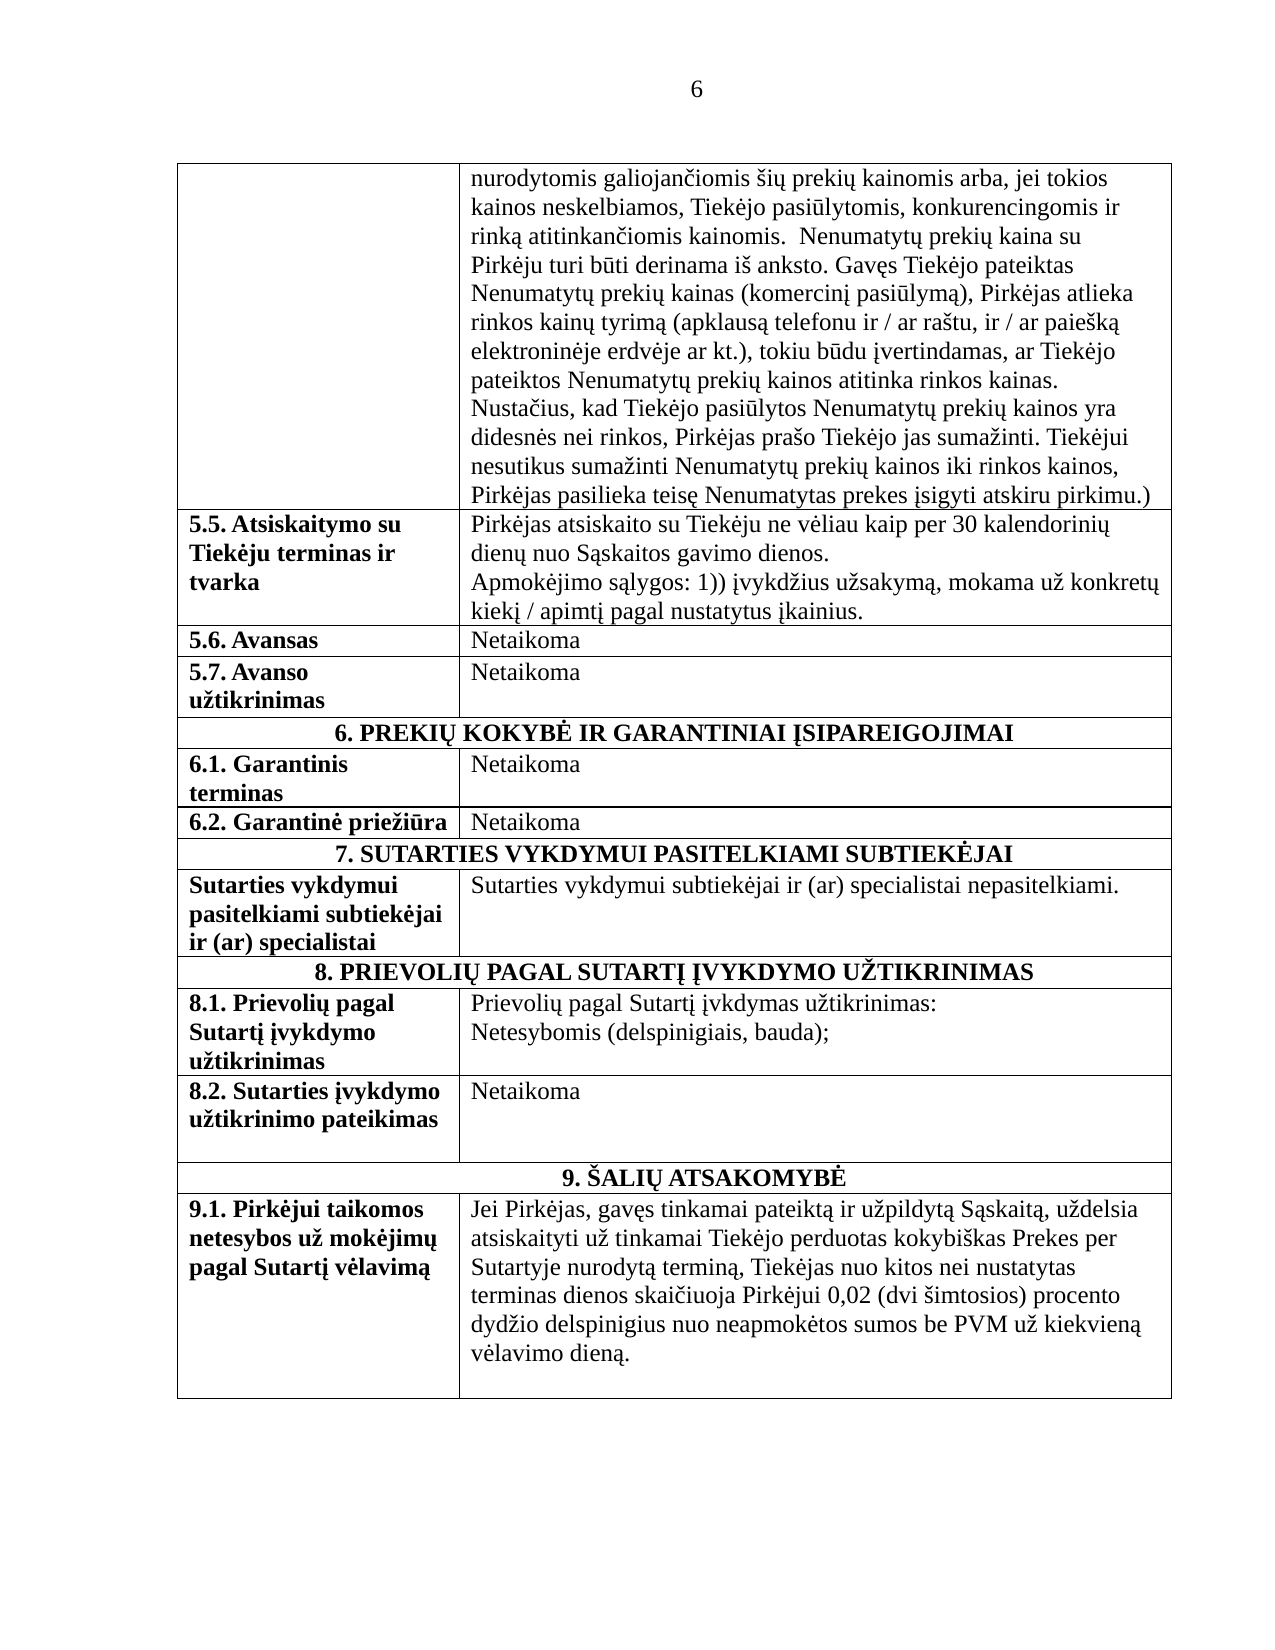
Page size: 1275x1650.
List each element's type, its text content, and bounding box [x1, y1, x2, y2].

table_cell Netaikoma [460, 626, 1171, 656]
table_cell 8. PRIEVOLIŲ PAGAL SUTARTĮ ĮVYKDYMO UŽTIKRINIMAS [178, 957, 1171, 987]
table_cell Netaikoma [460, 657, 1171, 717]
table_cell 5.6. Avansas [178, 626, 459, 656]
table_cell 8.1. Prievolių pagal Sutartį įvykdymo užtikrinimas [178, 989, 459, 1075]
table_cell 8.2. Sutarties įvykdymo užtikrinimo pateikimas [178, 1076, 459, 1162]
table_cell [178, 164, 459, 508]
table_cell 5.7. Avanso užtikrinimas [178, 657, 459, 717]
table_cell Sutarties vykdymui pasitelkiami subtiekėjai ir (ar) specialistai [178, 870, 459, 956]
table_cell 5.5. Atsiskaitymo su Tiekėju terminas ir tvarka [178, 510, 459, 624]
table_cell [460, 164, 1171, 508]
table_cell 7. SUTARTIES VYKDYMUI PASITELKIAMI SUBTIEKĖJAI [178, 839, 1171, 869]
table_cell Netaikoma [460, 749, 1171, 806]
table_cell Netaikoma [460, 1076, 1171, 1162]
table_cell 6. PREKIŲ KOKYBĖ IR GARANTINIAI ĮSIPAREIGOJIMAI [178, 718, 1171, 748]
table_cell Netaikoma [460, 808, 1171, 838]
table_cell Jei Pirkėjas, gavęs tinkamai pateiktą ir užpildytą Sąskaitą, uždelsia atsiskaityti už tinkamai Tiekėjo perduotas kokybiškas Prekes per Sutartyje nurodytą terminą, Tiekėjas nuo kitos nei nustatytas terminas dienos skaičiuoja Pirkėjui 0,02 (dvi šimtosios) procento dydžio delspinigius nuo neapmokėtos sumos be PVM už kiekvieną vėlavimo dieną. [460, 1194, 1171, 1398]
table_cell 6.2. Garantinė priežiūra [178, 808, 459, 838]
table_cell Pirkėjas atsiskaito su Tiekėju ne vėliau kaip per 30 kalendorinių dienų nuo Sąskaitos gavimo dienos. Apmokėjimo sąlygos: 1)) įvykdžius užsakymą, mokama už konkretų kiekį / apimtį pagal nustatytus įkainius. [460, 510, 1171, 624]
table_cell Sutarties vykdymui subtiekėjai ir (ar) specialistai nepasitelkiami. [460, 870, 1171, 956]
table_cell 9.1. Pirkėjui taikomos netesybos už mokėjimų pagal Sutartį vėlavimą [178, 1194, 459, 1398]
table_cell 9. ŠALIŲ ATSAKOMYBĖ [178, 1163, 1171, 1193]
table_cell Prievolių pagal Sutartį įvkdymas užtikrinimas: Netesybomis (delspinigiais, bauda); [460, 989, 1171, 1075]
table_cell 6.1. Garantinis terminas [178, 749, 459, 806]
